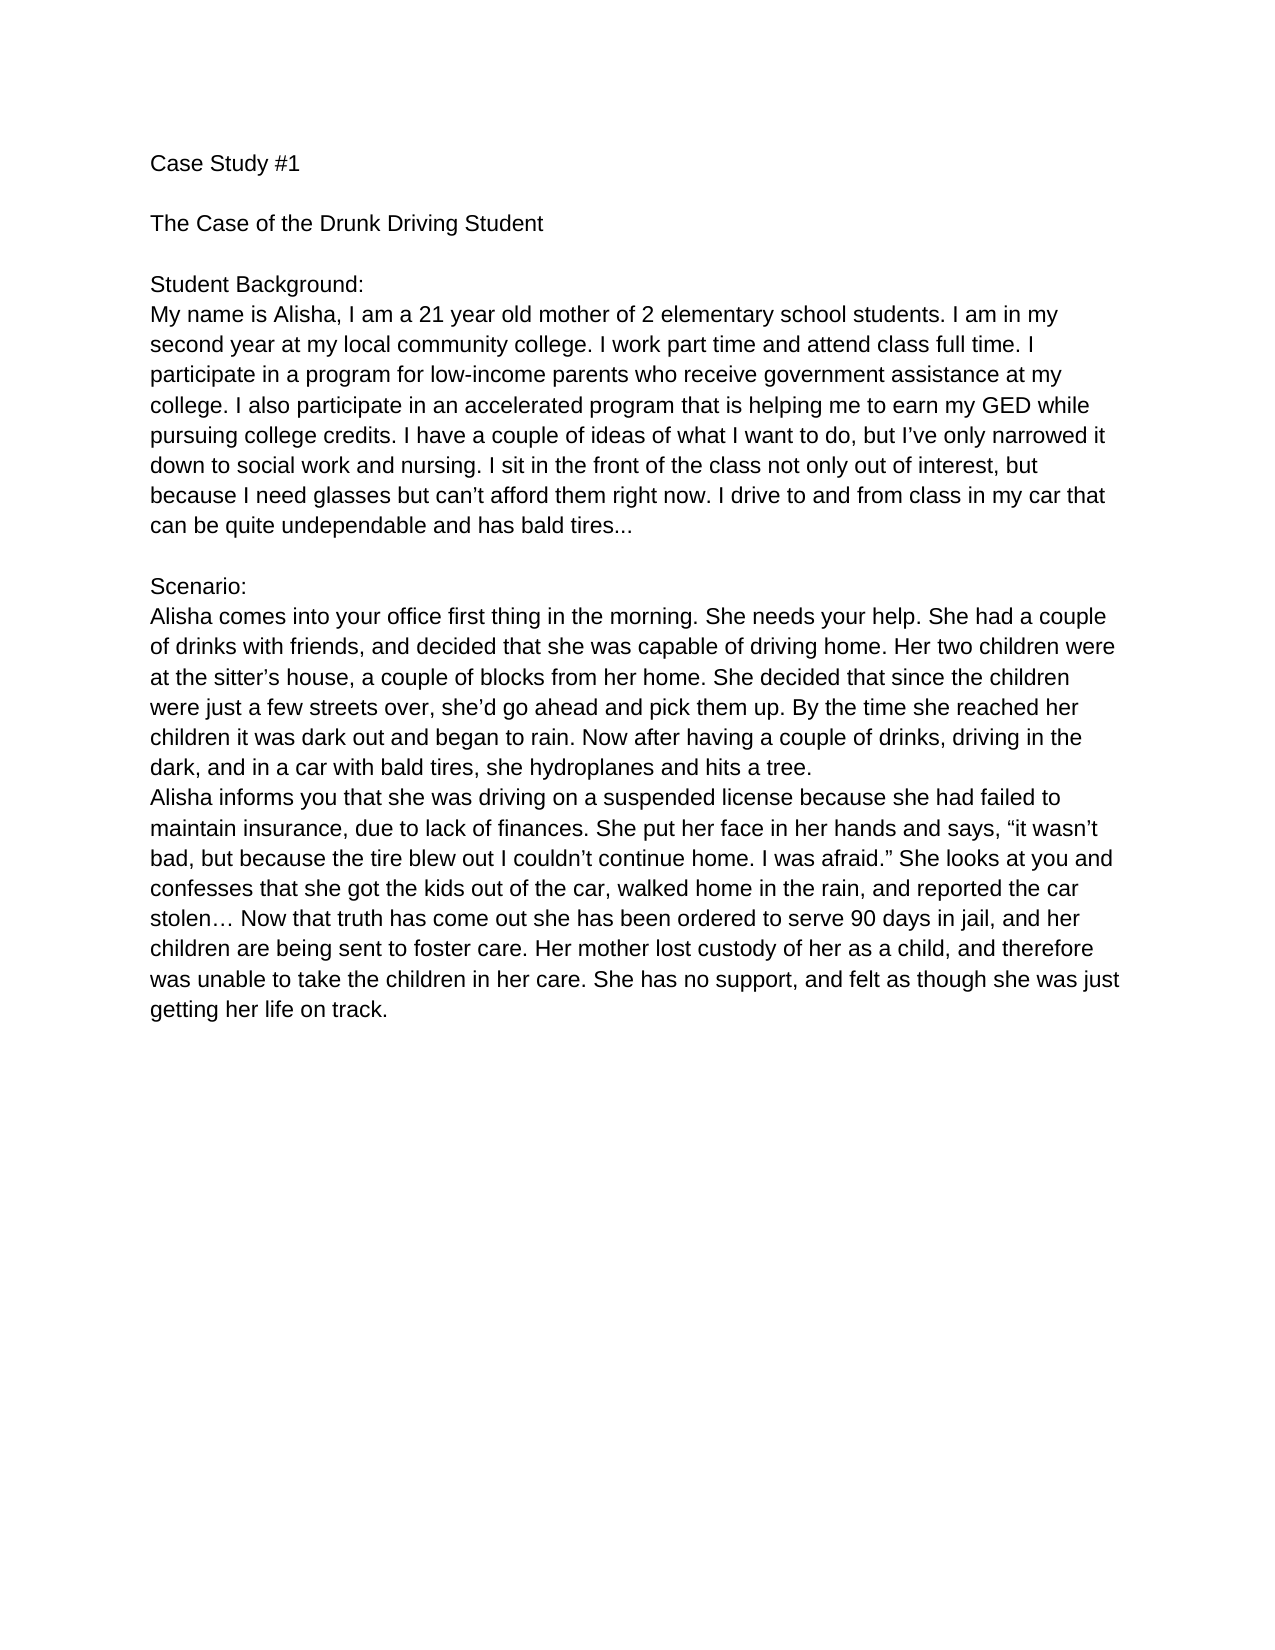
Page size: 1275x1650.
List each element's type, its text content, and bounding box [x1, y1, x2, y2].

text The Case of the Drunk Driving Student [150, 210, 1125, 237]
text Alisha informs you that she was driving on a suspended license because she had failed to maintain insurance, due to lack of finances. She put her face in her hands and says, “it wasn’t bad, but because the tire blew out I couldn’t continue home. I was afraid.” She looks at you and confesses that she got the kids out of the car, walked home in the rain, and reported the car stolen… Now that truth has come out she has been ordered to serve 90 days in jail, and her children are being sent to foster care. Her mother lost custody of her as a child, and therefore was unable to take the children in her care. She has no support, and felt as though she was just getting her life on track. [150, 784, 1125, 1022]
text Scenario: [150, 573, 1125, 599]
text My name is Alisha, I am a 21 year old mother of 2 elementary school students. I am in my second year at my local community college. I work part time and attend class full time. I participate in a program for low-income parents who receive government assistance at my college. I also participate in an accelerated program that is helping me to earn my GED while pursuing college credits. I have a couple of ideas of what I want to do, but I’ve only narrowed it down to social work and nursing. I sit in the front of the class not only out of interest, but because I need glasses but can’t afford them right now. I drive to and from class in my car that can be quite undependable and has bald tires... [150, 301, 1125, 539]
text Student Background: [150, 271, 1125, 297]
text Case Study #1 [150, 150, 1125, 176]
text Alisha comes into your office first thing in the morning. She needs your help. She had a couple of drinks with friends, and decided that she was capable of driving home. Her two children were at the sitter’s house, a couple of blocks from her home. She decided that since the children were just a few streets over, she’d go ahead and pick them up. By the time she reached her children it was dark out and began to rain. Now after having a couple of drinks, driving in the dark, and in a car with bald tires, she hydroplanes and hits a tree. [150, 603, 1125, 781]
